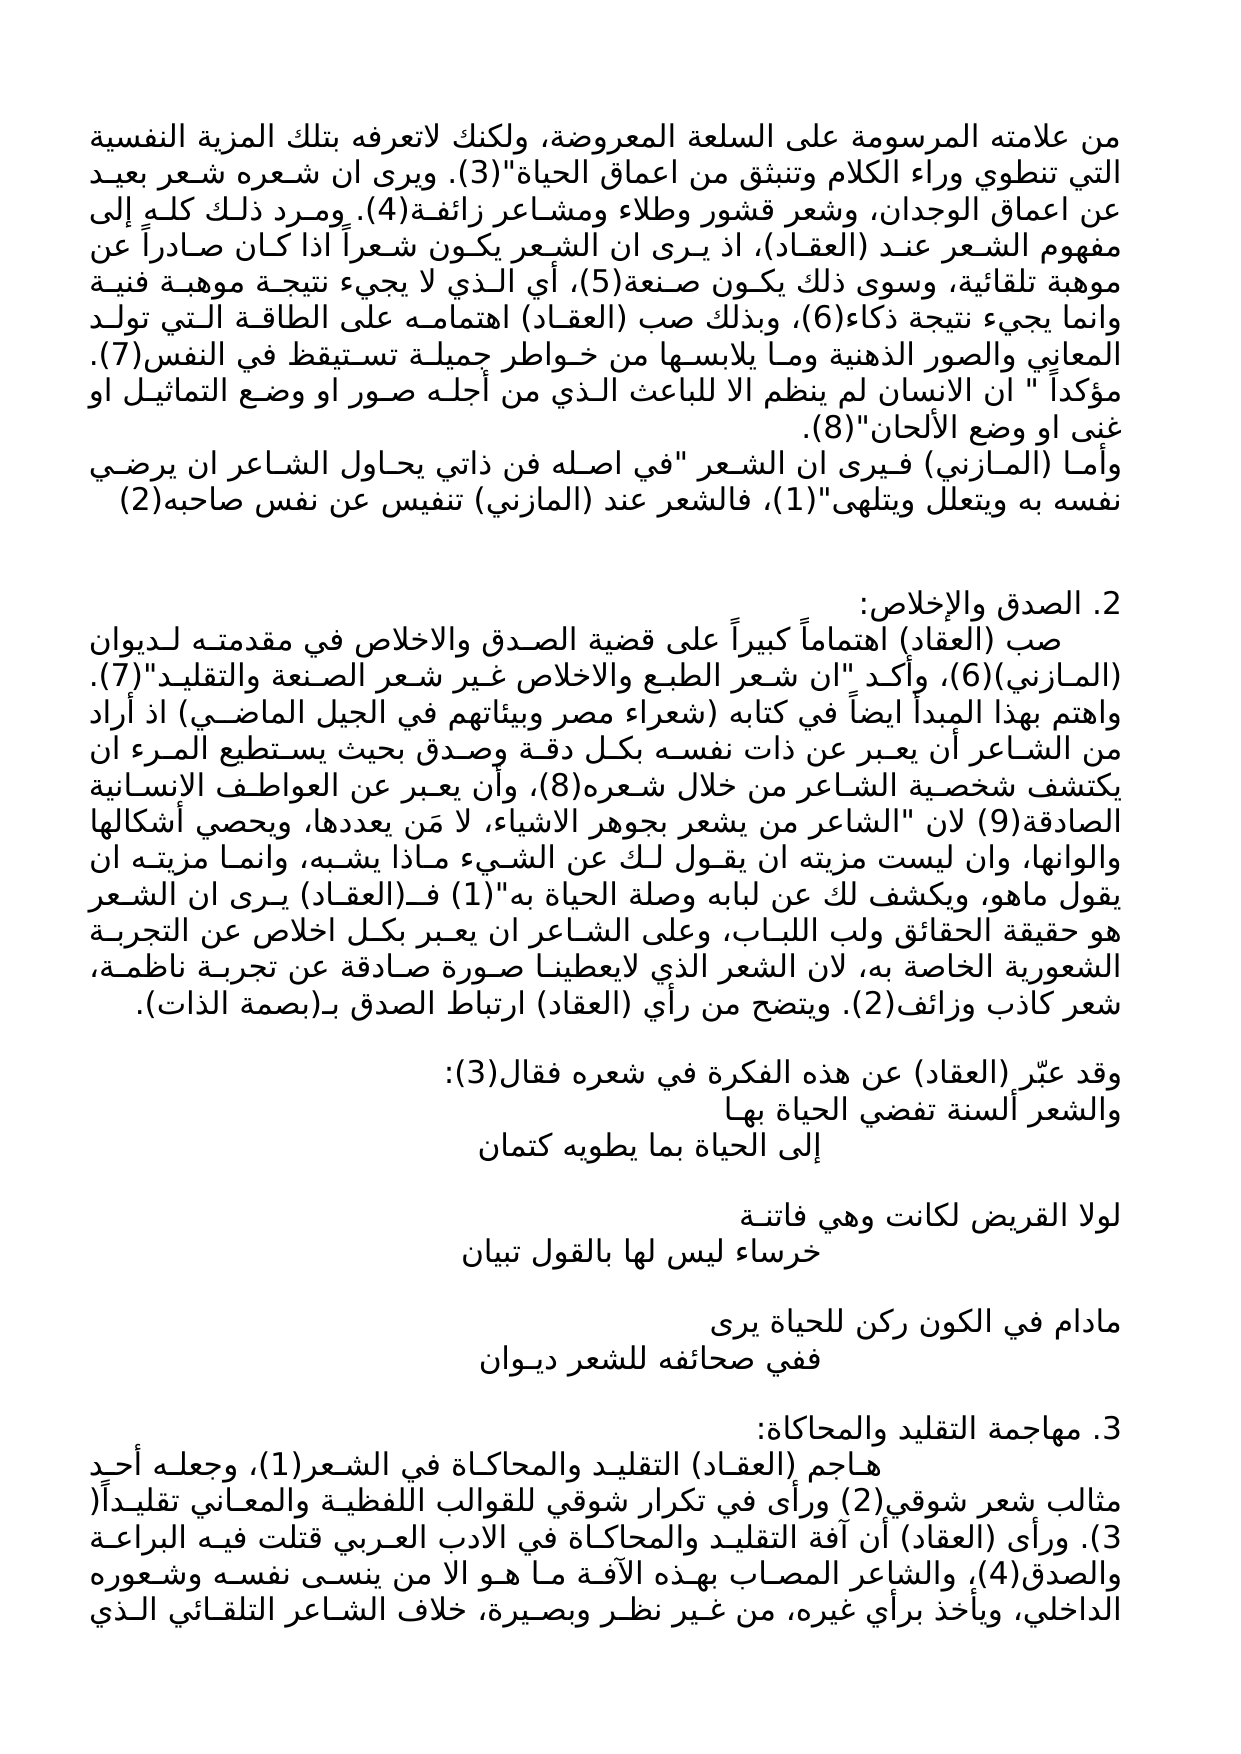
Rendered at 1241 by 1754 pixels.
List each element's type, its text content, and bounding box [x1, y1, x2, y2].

text 3. مهاجمة التقليد والمحاكاة: [89, 1410, 1122, 1446]
text والشعر ألسنة تفضي الحياة بهـا [89, 1091, 1122, 1128]
text وقد عبّر (العقاد) عن هذه الفكرة في شعره فقال(3): [89, 1055, 1122, 1091]
text مادام في الكون ركن للحياة يرى [89, 1304, 1122, 1340]
text لولا القريض لكانت وهي فاتنـة [89, 1197, 1122, 1234]
text صب (العقاد) اهتماماً كبيراً على قضية الصدق والاخلاص في مقدمته لديوان (المازني)(6)، وأكد "ان شعر الطبع والاخلاص غير شعر الصنعة والتقليد"(7). واهتم بهذا المبدأ ايضاً في كتابه (شعراء مصر وبيئاتهم في الجيل الماضي) اذ أراد من الشاعر أن يعبر عن ذات نفسه بكل دقة وصدق بحيث يستطيع المرء ان يكتشف شخصية الشاعر من خلال شعره(8)، وأن يعبر عن العواطف الانسانية الصادقة(9) لان "الشاعر من يشعر بجوهر الاشياء، لا مَن يعددها، ويحصي أشكالها والوانها، وان ليست مزيته ان يقول لك عن الشيء ماذا يشبه، وانما مزيته ان يقول ماهو، ويكشف لك عن لبابه وصلة الحياة به"(1) فـ(العقاد) يرى ان الشعر هو حقيقة الحقائق ولب اللباب، وعلى الشاعر ان يعبر بكل اخلاص عن التجربة الشعورية الخاصة به، لان الشعر الذي لايعطينا صورة صادقة عن تجربة ناظمة، شعر كاذب وزائف(2). ويتضح من رأي (العقاد) ارتباط الصدق بـ(بصمة الذات). [89, 621, 1122, 1021]
text 2. الصدق والإخلاص: [89, 585, 1122, 621]
text خرساء ليس لها بالقول تبيان [89, 1234, 1122, 1270]
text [89, 118, 1122, 445]
text إلى الحياة بما يطويه كتمان [89, 1128, 1122, 1164]
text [89, 1446, 1122, 1628]
text ففي صحائفه للشعر ديـوان [89, 1340, 1122, 1376]
text وأما (المازني) فيرى ان الشعر "في اصله فن ذاتي يحاول الشاعر ان يرضي نفسه به ويتعلل ويتلهى"(1)، فالشعر عند (المازني) تنفيس عن نفس صاحبه(2) [89, 445, 1122, 518]
